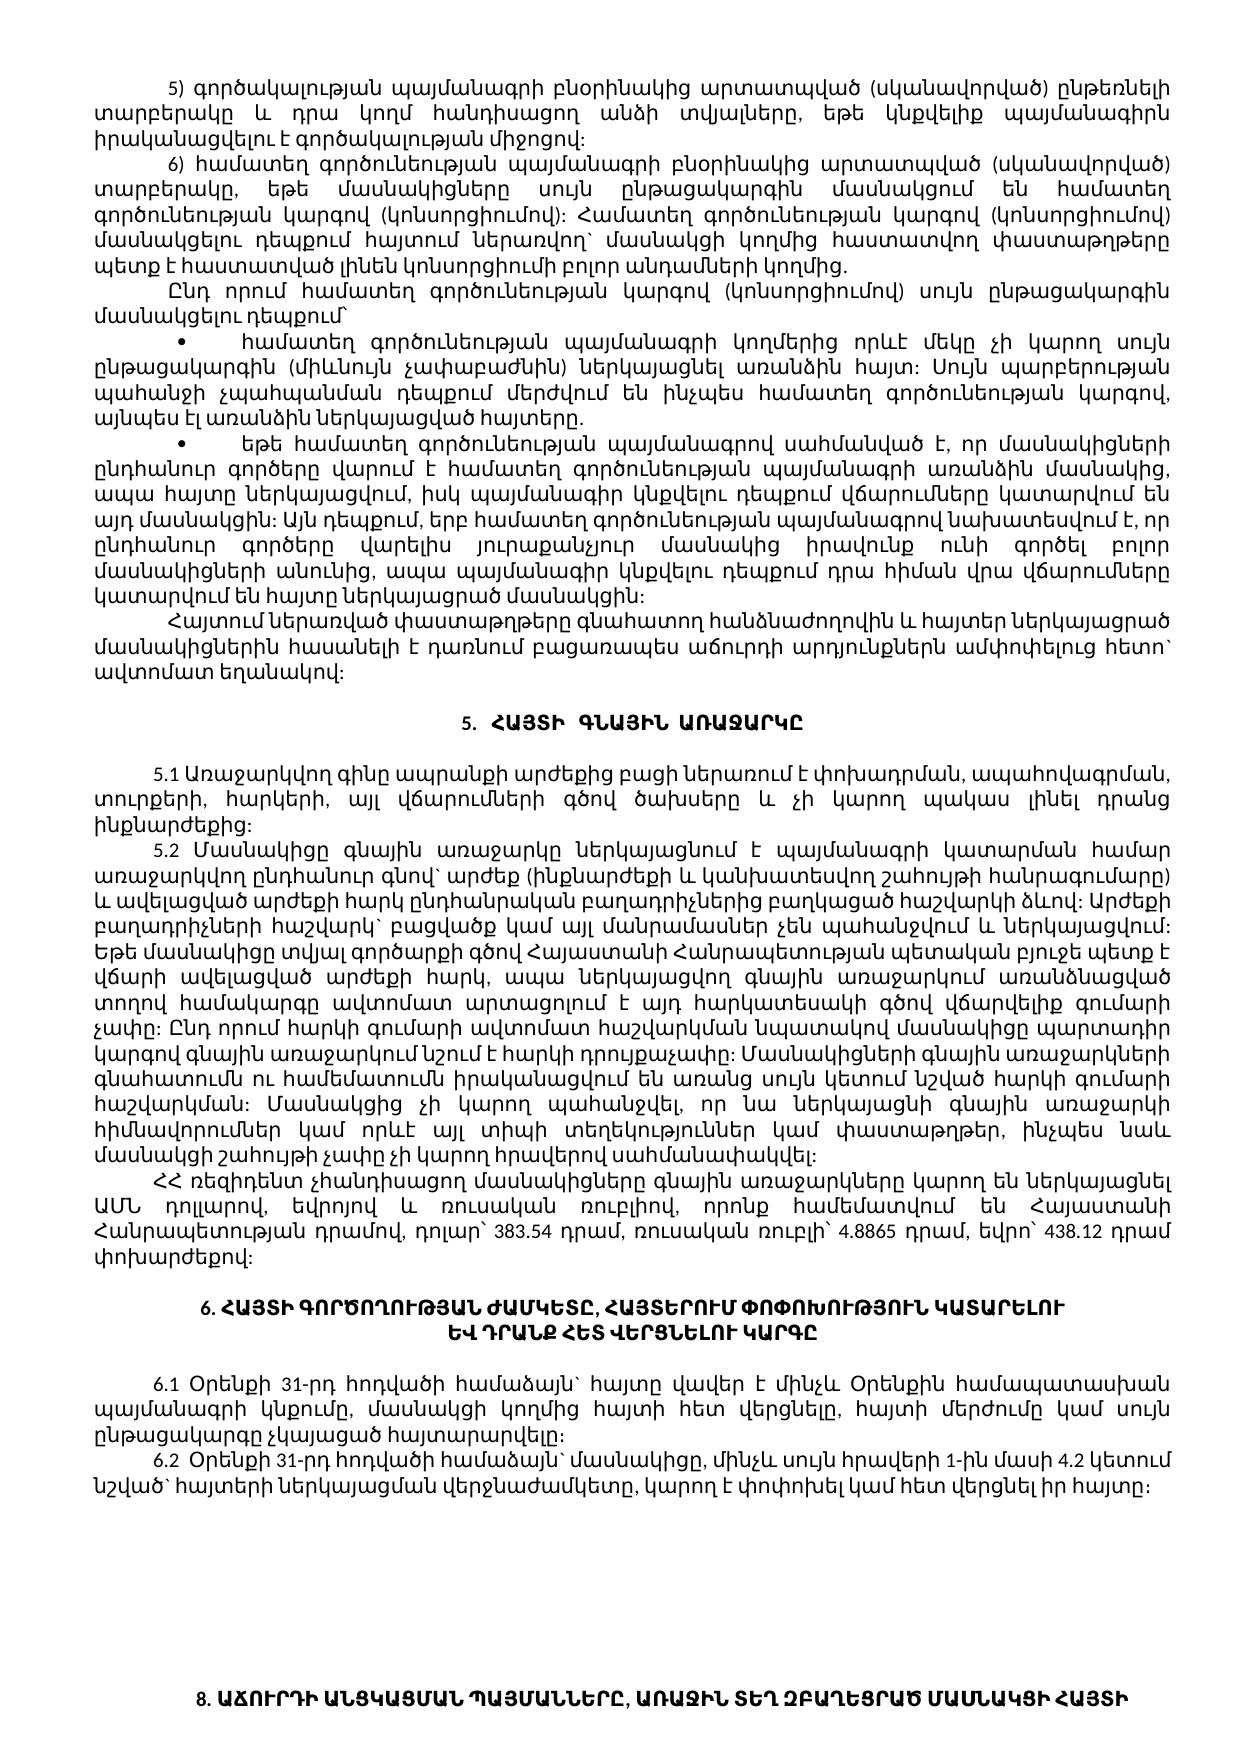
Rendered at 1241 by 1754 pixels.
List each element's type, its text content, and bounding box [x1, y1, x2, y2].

text Ընդ որում համատեղ գործունեության կարգով (կոնսորցիումով) սույն ընթացակարգին մասնակցելու դեպքում՝ [94, 278, 1171, 329]
text 5) գործակալության պայմանագրի բնօրինակից արտատպված (սկանավորված) ընթեռնելի տարբերակը և դրա կողմ հանդիսացող անձի տվյալները, եթե կնքվելիք պայմանագիրն իրականացվելու է գործակալության միջոցով: [94, 75, 1171, 151]
text 8. ԱՃՈՒՐԴԻ ԱՆՑԿԱՑՄԱՆ ՊԱՅՄԱՆՆԵՐԸ, ԱՌԱՋԻՆ ՏԵՂ ԶԲԱՂԵՑՐԱԾ ՄԱՍՆԱԿՑԻ ՀԱՅՏԻ [94, 1686, 1171, 1712]
text 6. ՀԱՅՏԻ ԳՈՐԾՈՂՈՒԹՅԱՆ ԺԱՄԿԵՏԸ, ՀԱՅՏԵՐՈՒՄ ՓՈՓՈԽՈՒԹՅՈՒՆ ԿԱՏԱՐԵԼՈՒ [94, 1295, 1171, 1320]
text 5.2 Մասնակիցը գնային առաջարկը ներկայացնում է պայմանագրի կատարման համար առաջարկվող ընդհանուր գնով` արժեք (ինքնարժեքի և կանխատեսվող շահույթի հանրագումարը) և ավելացված արժեքի հարկ ընդհանրական բաղադրիչներից բաղկացած հաշվարկի ձևով: Արժեքի բաղադրիչների հաշվարկ` բացվածք կամ այլ մանրամասներ չեն պահանջվում և ներկայացվում: Եթե մասնակիցը տվյալ գործարքի գծով Հայաստանի Հանրապետության պետական բյուջե պետք է վճարի ավելացված արժեքի հարկ, ապա ներկայացվող գնային առաջարկում առանձնացված տողով համակարգը ավտոմատ արտացոլում է այդ հարկատեսակի գծով վճարվելիք գումարի չափը: Ընդ որում հարկի գումարի ավտոմատ հաշվարկման նպատակով մասնակիցը պարտադիր կարգով գնային առաջարկում նշում է հարկի դրույքաչափը: Մասնակիցների գնային առաջարկների գնահատումն ու համեմատումն իրականացվում են առանց սույն կետում նշված հարկի գումարի հաշվարկման: Մասնակցից չի կարող պահանջվել, որ նա ներկայացնի գնային առաջարկի հիմնավորումներ կամ որևէ այլ տիպի տեղեկություններ կամ փաստաթղթեր, ինչպես նաև մասնակցի շահույթի չափը չի կարող հրավերով սահմանափակվել: [94, 837, 1171, 1168]
text 6) համատեղ գործունեության պայմանագրի բնօրինակից արտատպված (սկանավորված) տարբերակը, եթե մասնակիցները սույն ընթացակարգին մասնակցում են համատեղ գործունեության կարգով (կոնսորցիումով): Համատեղ գործունեության կարգով (կոնսորցիումով) մասնակցելու դեպքում հայտում ներառվող` մասնակցի կողմից հաստատվող փաստաթղթերը պետք է հաստատված լինեն կոնսորցիումի բոլոր անդամների կողմից. [94, 151, 1171, 278]
list եթե համատեղ գործունեության պայմանագրով սահմանված է, որ մասնակիցների ընդհանուր գործերը վարում է համատեղ գործունեության պայմանագրի առանձին մասնակից, ապա հայտը ներկայացվում, իսկ պայմանագիր կնքվելու դեպքում վճարումները կատարվում են այդ մասնակցին: Այն դեպքում, երբ համատեղ գործունեության պայմանագրով նախատեսվում է, որ ընդհանուր գործերը վարելիս յուրաքանչյուր մասնակից իրավունք ունի գործել բոլոր մասնակիցների անունից, ապա պայմանագիր կնքվելու դեպքում դրա հիման վրա վճարումները կատարվում են հայտը ներկայացրած մասնակցին: [94, 431, 1171, 609]
text ՀՀ ռեզիդենտ չհանդիսացող մասնակիցները գնային առաջարկները կարող են ներկայացնել ԱՄՆ դոլլարով, եվրոյով և ռուսական ռուբլիով, որոնք համեմատվում են Հայաստանի Հանրապետության դրամով, դոլար՝ 383.54 դրամ, ռուսական ռուբլի՝ 4.8865 դրամ, եվրո՝ 438.12 դրամ փոխարժեքով: [94, 1168, 1171, 1269]
text 6.1 Օրենքի 31-րդ հոդվածի համաձայն` հայտը վավեր է մինչև Օրենքին համապատասխան պայմանագրի կնքումը, մասնակցի կողմից հայտի հետ վերցնելը, հայտի մերժումը կամ սույն ընթացակարգը չկայացած հայտարարվելը։ [94, 1371, 1171, 1447]
text ԵՎ ԴՐԱՆՔ ՀԵՏ ՎԵՐՑՆԵԼՈՒ ԿԱՐԳԸ [94, 1320, 1171, 1346]
text 5. ՀԱՅՏԻ ԳՆԱՅԻՆ ԱՌԱՋԱՐԿԸ [94, 710, 1171, 736]
list համատեղ գործունեության պայմանագրի կողմերից որևէ մեկը չի կարող սույն ընթացակարգին (միևնույն չափաբաժնին) ներկայացնել առանձին հայտ: Սույն պարբերության պահանջի չպահպանման դեպքում մերժվում են ինչպես համատեղ գործունեության կարգով, այնպես էլ առանձին ներկայացված հայտերը. [94, 329, 1171, 431]
text 6.2 Օրենքի 31-րդ հոդվածի համաձայն` մասնակիցը, մինչև սույն հրավերի 1-ին մասի 4.2 կետում նշված` հայտերի ներկայացման վերջնաժամկետը, կարող է փոփոխել կամ հետ վերցնել իր հայտը։ [94, 1447, 1171, 1498]
text Հայտում ներառված փաստաթղթերը գնահատող հանձնաժողովին և հայտեր ներկայացրած մասնակիցներին հասանելի է դառնում բացառապես աճուրդի արդյունքներն ամփոփելուց հետո` ավտոմատ եղանակով: [94, 609, 1171, 685]
text 5.1 Առաջարկվող գինը ապրանքի արժեքից բացի ներառում է փոխադրման, ապահովագրման, տուրքերի, հարկերի, այլ վճարումների գծով ծախսերը և չի կարող պակաս լինել դրանց ինքնարժեքից: [94, 761, 1171, 837]
